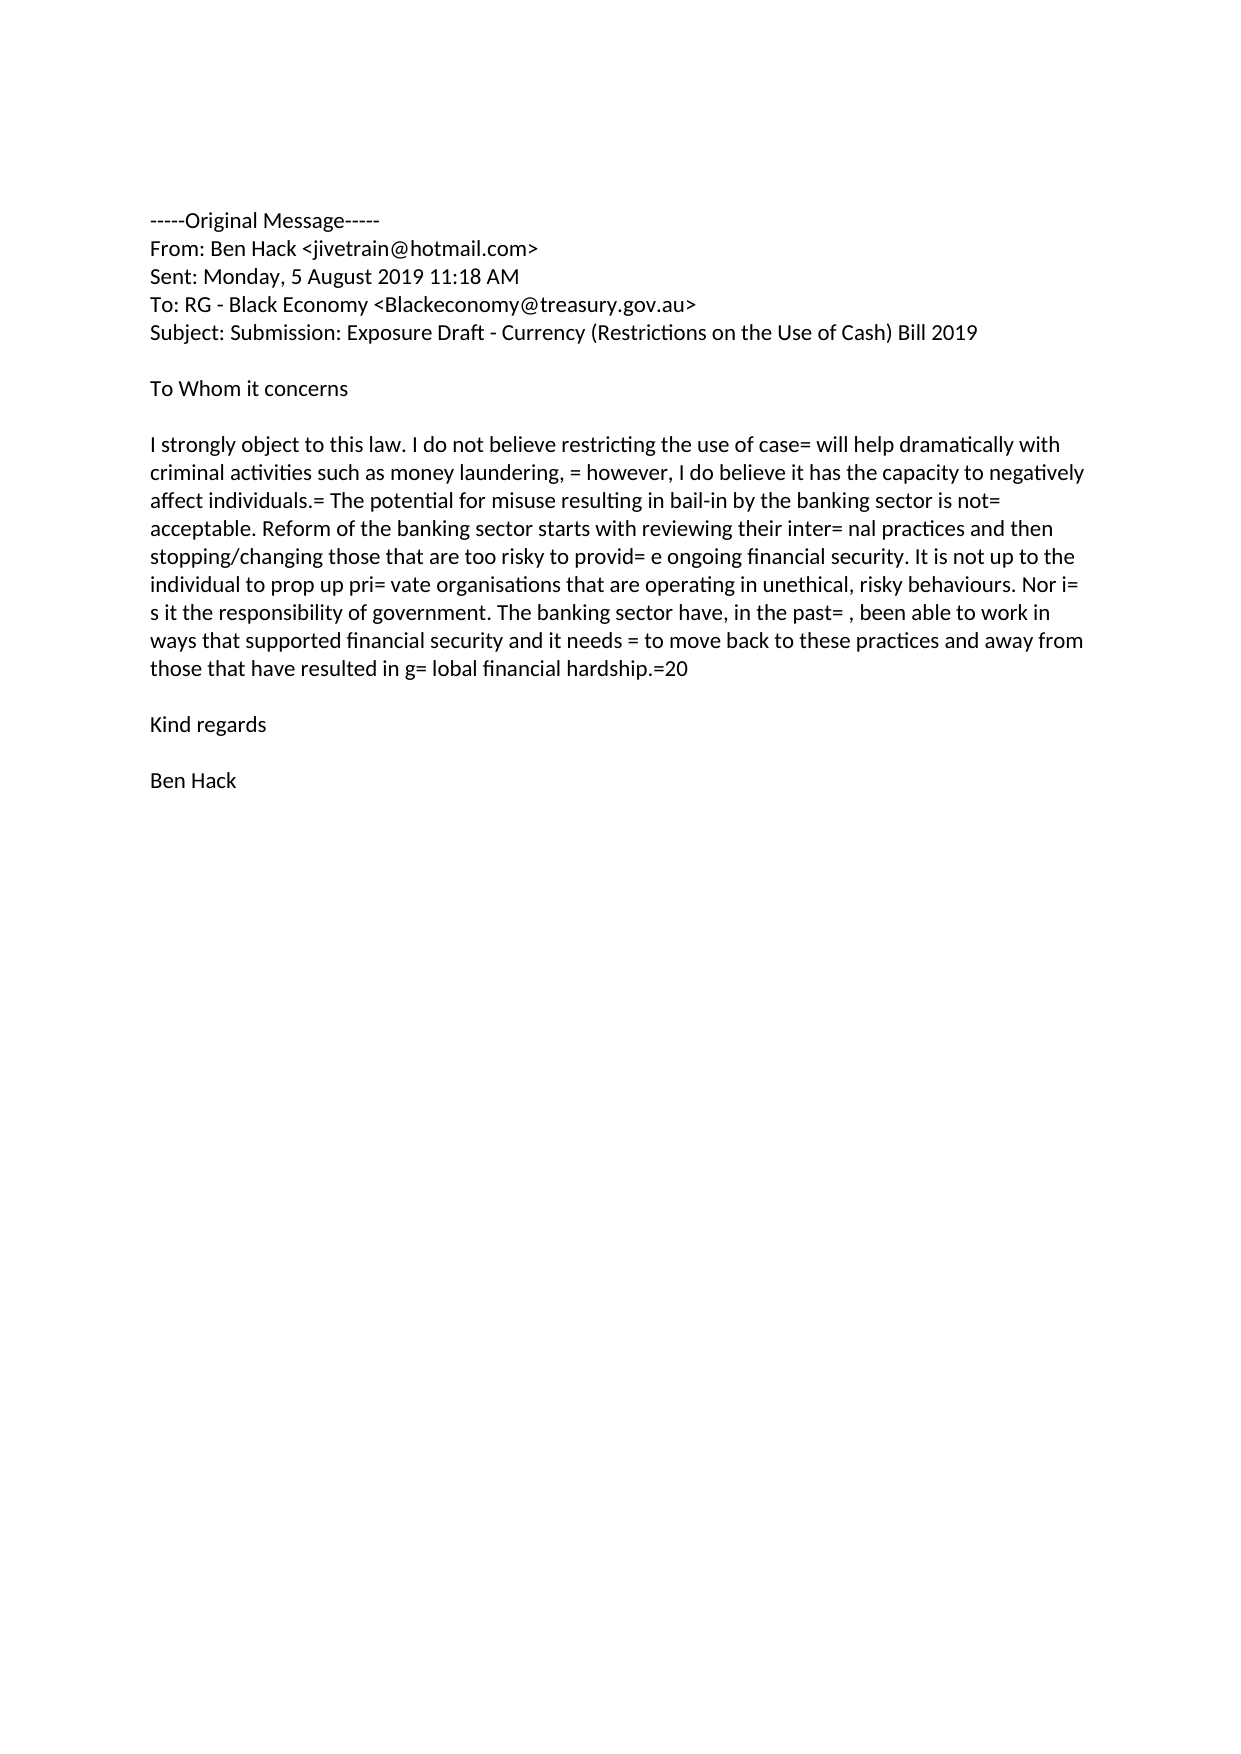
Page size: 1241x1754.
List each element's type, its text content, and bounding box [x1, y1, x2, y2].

text -----Original Message----- From: Ben Hack <jivetrain@hotmail.com> Sent: Monday, 5 August 2019 11:18 AM To: RG - Black Economy <Blackeconomy@treasury.gov.au> Subject: Submission: Exposure Draft - Currency (Restrictions on the Use of Cash) Bill 2019 [150, 206, 1090, 346]
text Ben Hack [150, 766, 1090, 794]
text To Whom it concerns [150, 374, 1090, 402]
text Kind regards [150, 710, 1090, 738]
text I strongly object to this law. I do not believe restricting the use of case= will help dramatically with criminal activities such as money laundering, = however, I do believe it has the capacity to negatively affect individuals.= The potential for misuse resulting in bail-in by the banking sector is not= acceptable. Reform of the banking sector starts with reviewing their inter= nal practices and then stopping/changing those that are too risky to provid= e ongoing financial security. It is not up to the individual to prop up pri= vate organisations that are operating in unethical, risky behaviours. Nor i= s it the responsibility of government. The banking sector have, in the past= , been able to work in ways that supported financial security and it needs = to move back to these practices and away from those that have resulted in g= lobal financial hardship.=20 [150, 430, 1090, 682]
